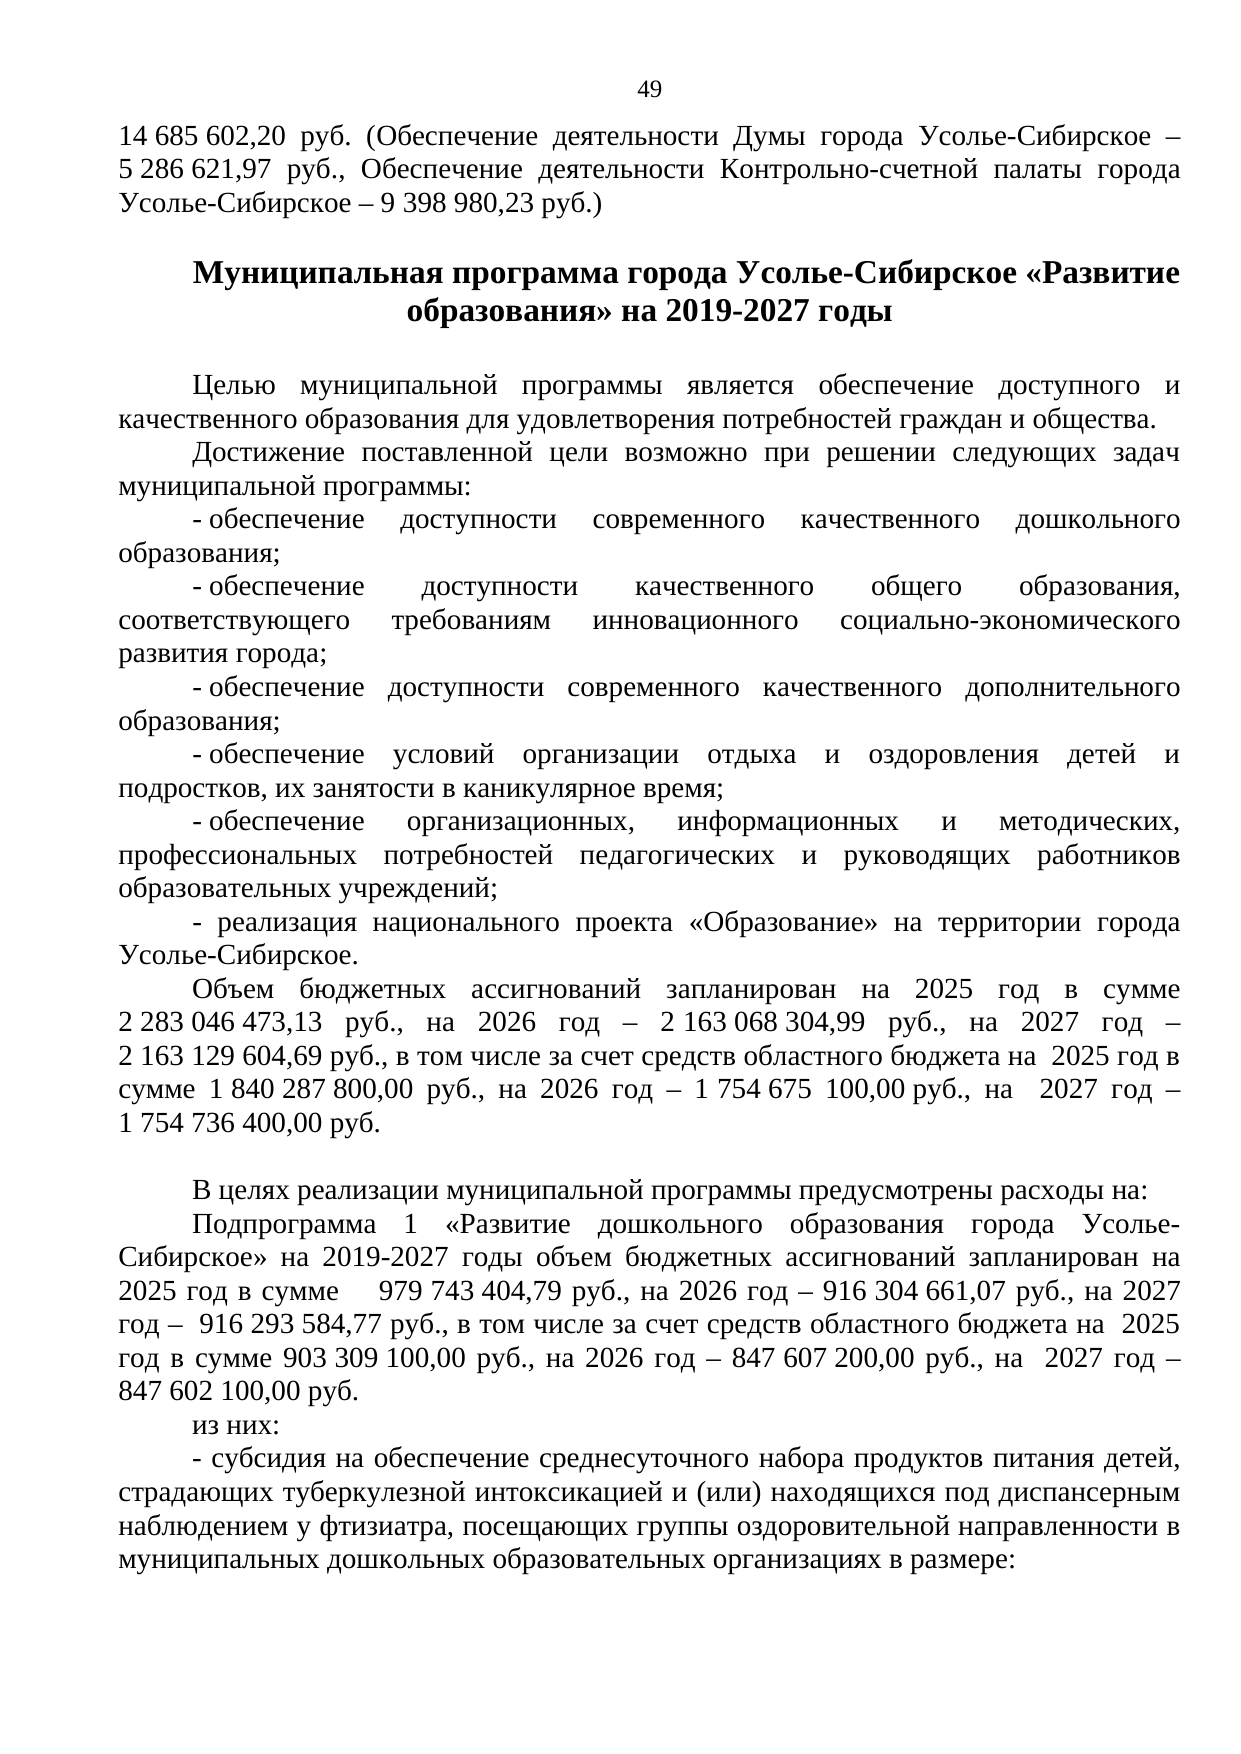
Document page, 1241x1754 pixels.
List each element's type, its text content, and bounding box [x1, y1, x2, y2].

text Муниципальная программа города Усолье-Сибирское «Развитие образования» на 2019-2027 годы [118, 252, 1181, 329]
text В целях реализации муниципальной программы предусмотрены расходы на: [118, 1172, 1181, 1206]
text - обеспечение доступности современного качественного дошкольного образования; [118, 501, 1181, 568]
text - обеспечение условий организации отдыха и оздоровления детей и подростков, их занятости в каникулярное время; [118, 736, 1181, 803]
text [118, 118, 1181, 219]
text из них: [118, 1407, 1181, 1441]
text Достижение поставленной цели возможно при решении следующих задач муниципальной программы: [118, 434, 1181, 501]
text - субсидия на обеспечение среднесуточного набора продуктов питания детей, страдающих туберкулезной интоксикацией и (или) находящихся под диспансерным наблюдением у фтизиатра, посещающих группы оздоровительной направленности в муниципальных дошкольных образовательных организациях в размере: [118, 1441, 1181, 1575]
text Подпрограмма 1 «Развитие дошкольного образования города Усолье-Сибирское» на 2019-2027 годы объем бюджетных ассигнований запланирован на 2025 год в сумме 979 743 404,79 руб., на 2026 год – 916 304 661,07 руб., на 2027 год – 916 293 584,77 руб., в том числе за счет средств областного бюджета на 2025 год в сумме 903 309 100,00 руб., на 2026 год – 847 607 200,00 руб., на 2027 год –847 602 100,00 руб. [118, 1206, 1181, 1407]
text - реализация национального проекта «Образование» на территории города Усолье-Сибирское. [118, 904, 1181, 971]
text - обеспечение доступности качественного общего образования, соответствующего требованиям инновационного социально-экономического развития города; [118, 568, 1181, 669]
text Объем бюджетных ассигнований запланирован на 2025 год в сумме 2 283 046 473,13 руб., на 2026 год – 2 163 068 304,99 руб., на 2027 год – 2 163 129 604,69 руб., в том числе за счет средств областного бюджета на 2025 год в сумме 1 840 287 800,00 руб., на 2026 год – 1 754 675 100,00 руб., на 2027 год – 1 754 736 400,00 руб. [118, 971, 1181, 1139]
text - обеспечение доступности современного качественного дополнительного образования; [118, 669, 1181, 736]
text - обеспечение организационных, информационных и методических, профессиональных потребностей педагогических и руководящих работников образовательных учреждений; [118, 803, 1181, 904]
text Целью муниципальной программы является обеспечение доступного и качественного образования для удовлетворения потребностей граждан и общества. [118, 367, 1181, 434]
